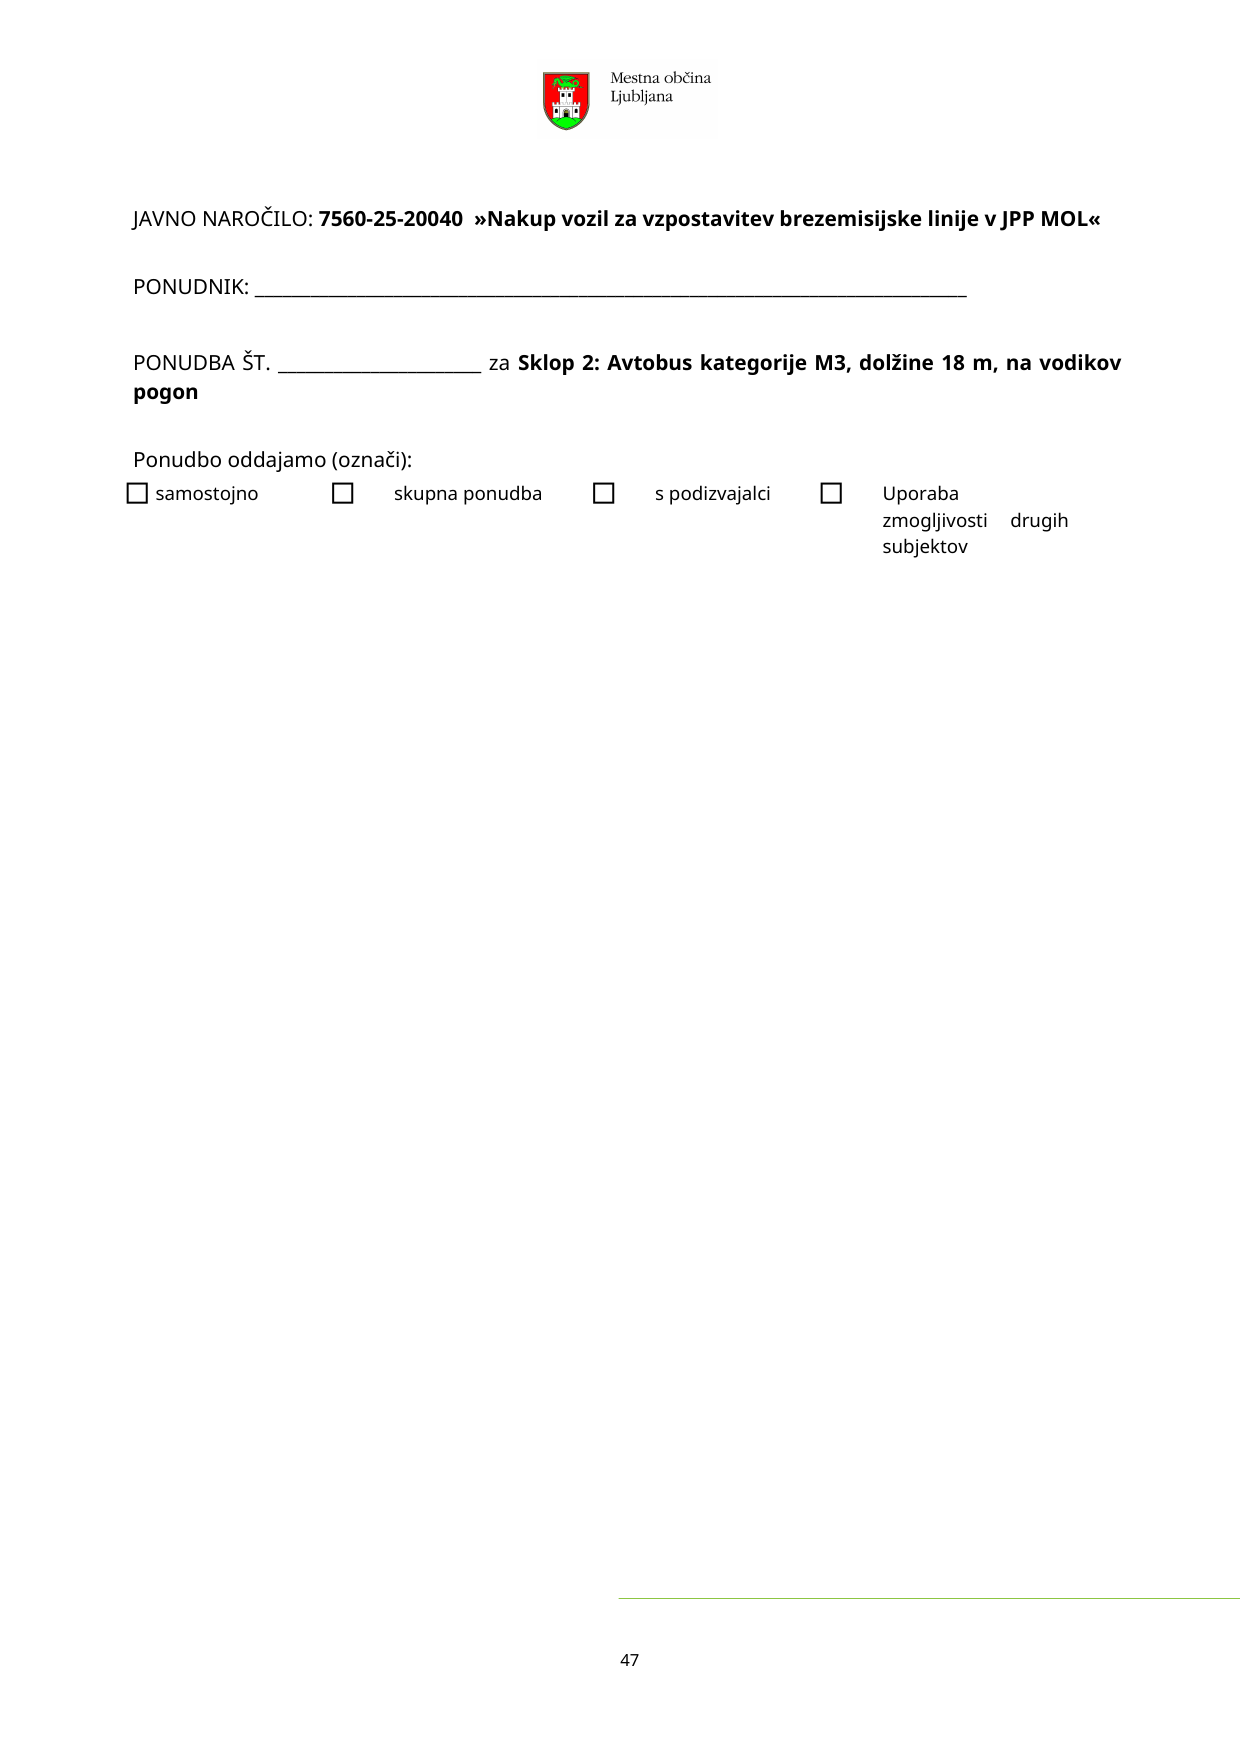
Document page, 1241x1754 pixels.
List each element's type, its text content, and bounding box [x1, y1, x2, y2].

table_header Uporaba zmogljivosti drugih subjektov [809, 474, 1080, 559]
table_header skupna ponudba [320, 474, 581, 559]
table_header s podizvajalci [581, 474, 808, 559]
text PONUDBA ŠT. ______________________ za Sklop 2: Avtobus kategorije M3, dolžine 18 m, na vodikov pogon [133, 348, 1122, 405]
text Ponudbo oddajamo (označi): [133, 445, 1122, 473]
picture [536, 59, 719, 139]
text PONUDNIK: _____________________________________________________________________________ [133, 272, 1137, 300]
table_header samostojno [144, 474, 320, 559]
text JAVNO NAROČILO: 7560-25-20040 »Nakup vozil za vzpostavitev brezemisijske linije v JPP MOL« [133, 204, 1122, 232]
